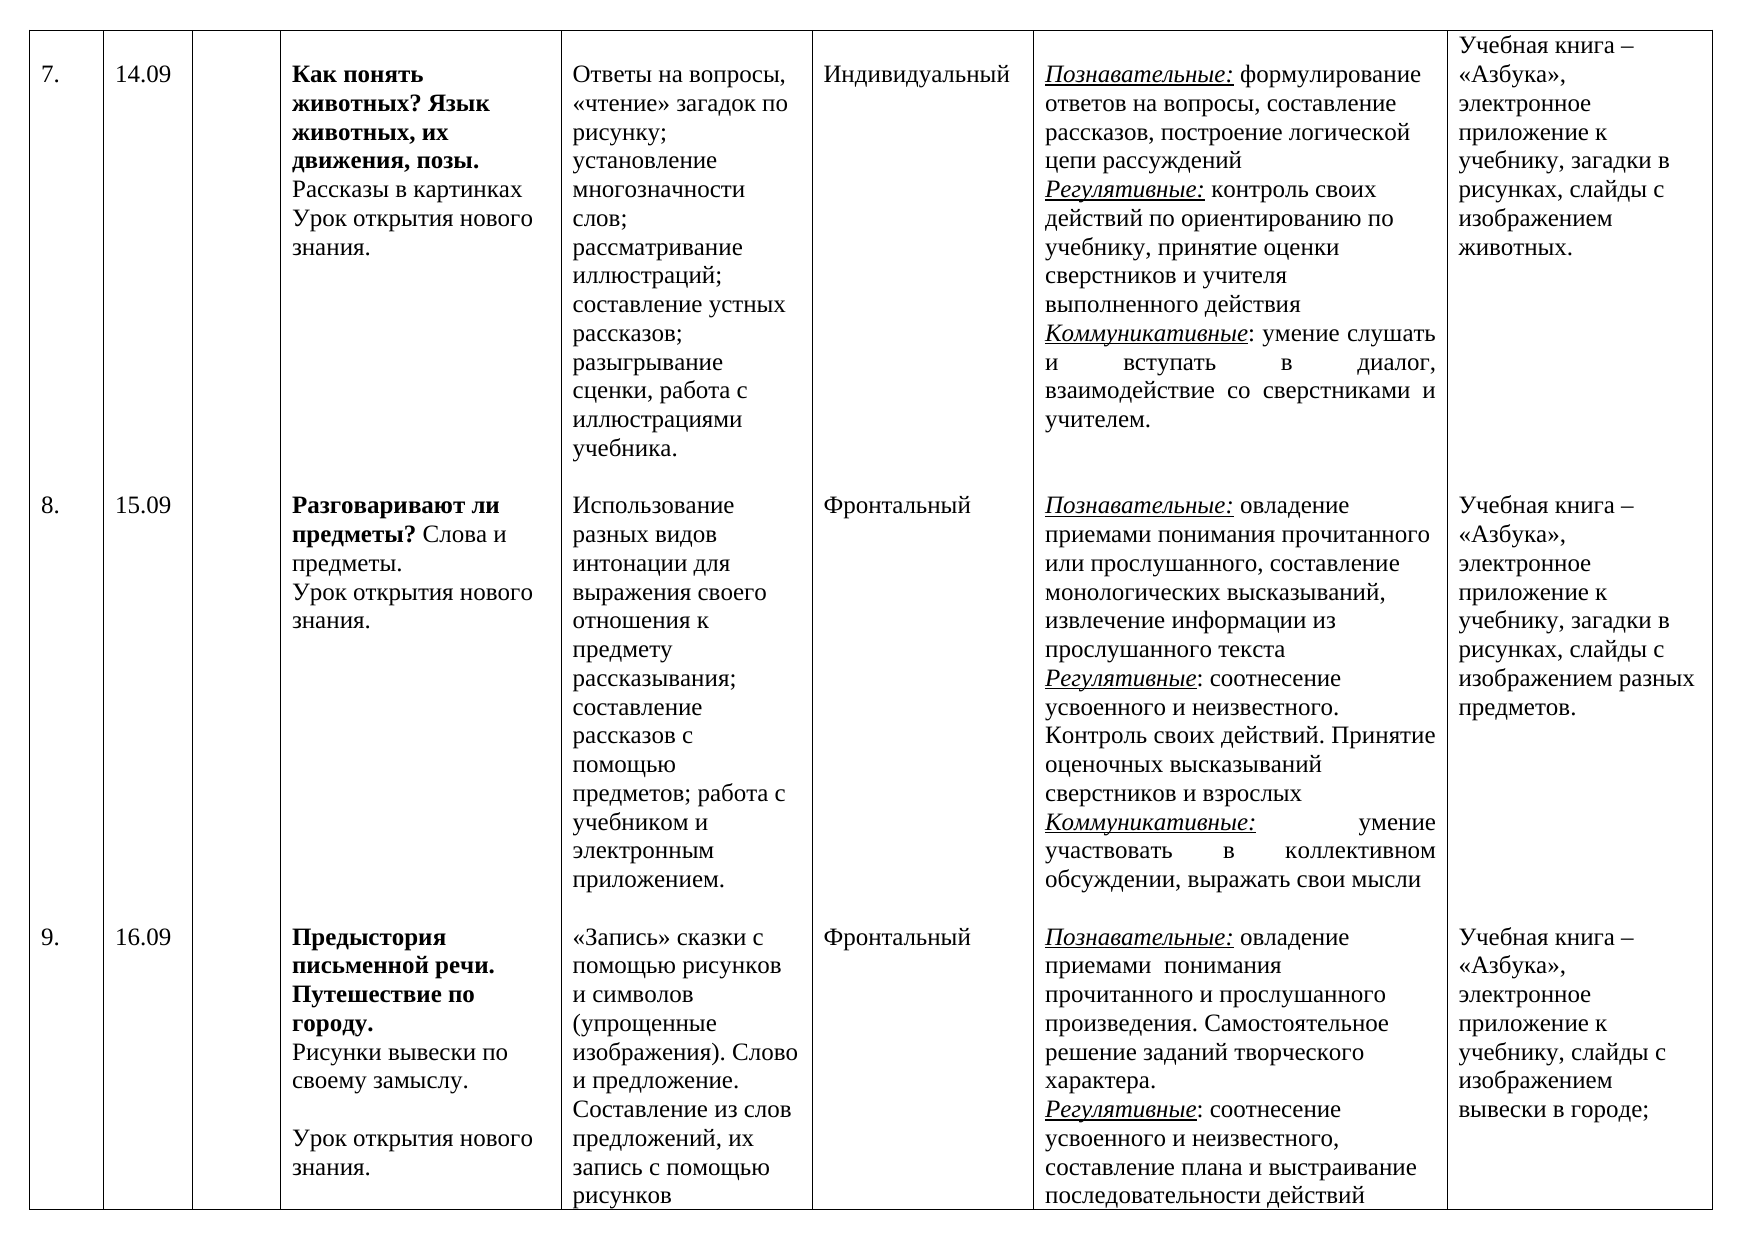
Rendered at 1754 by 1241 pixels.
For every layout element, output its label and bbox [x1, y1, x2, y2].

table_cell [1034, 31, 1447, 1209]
table_cell [281, 31, 561, 1209]
table_cell [1448, 31, 1712, 1209]
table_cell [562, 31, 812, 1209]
table_cell [193, 31, 280, 1209]
table_cell [104, 31, 192, 1209]
table_cell [813, 31, 1033, 1209]
table_cell [30, 31, 103, 1209]
